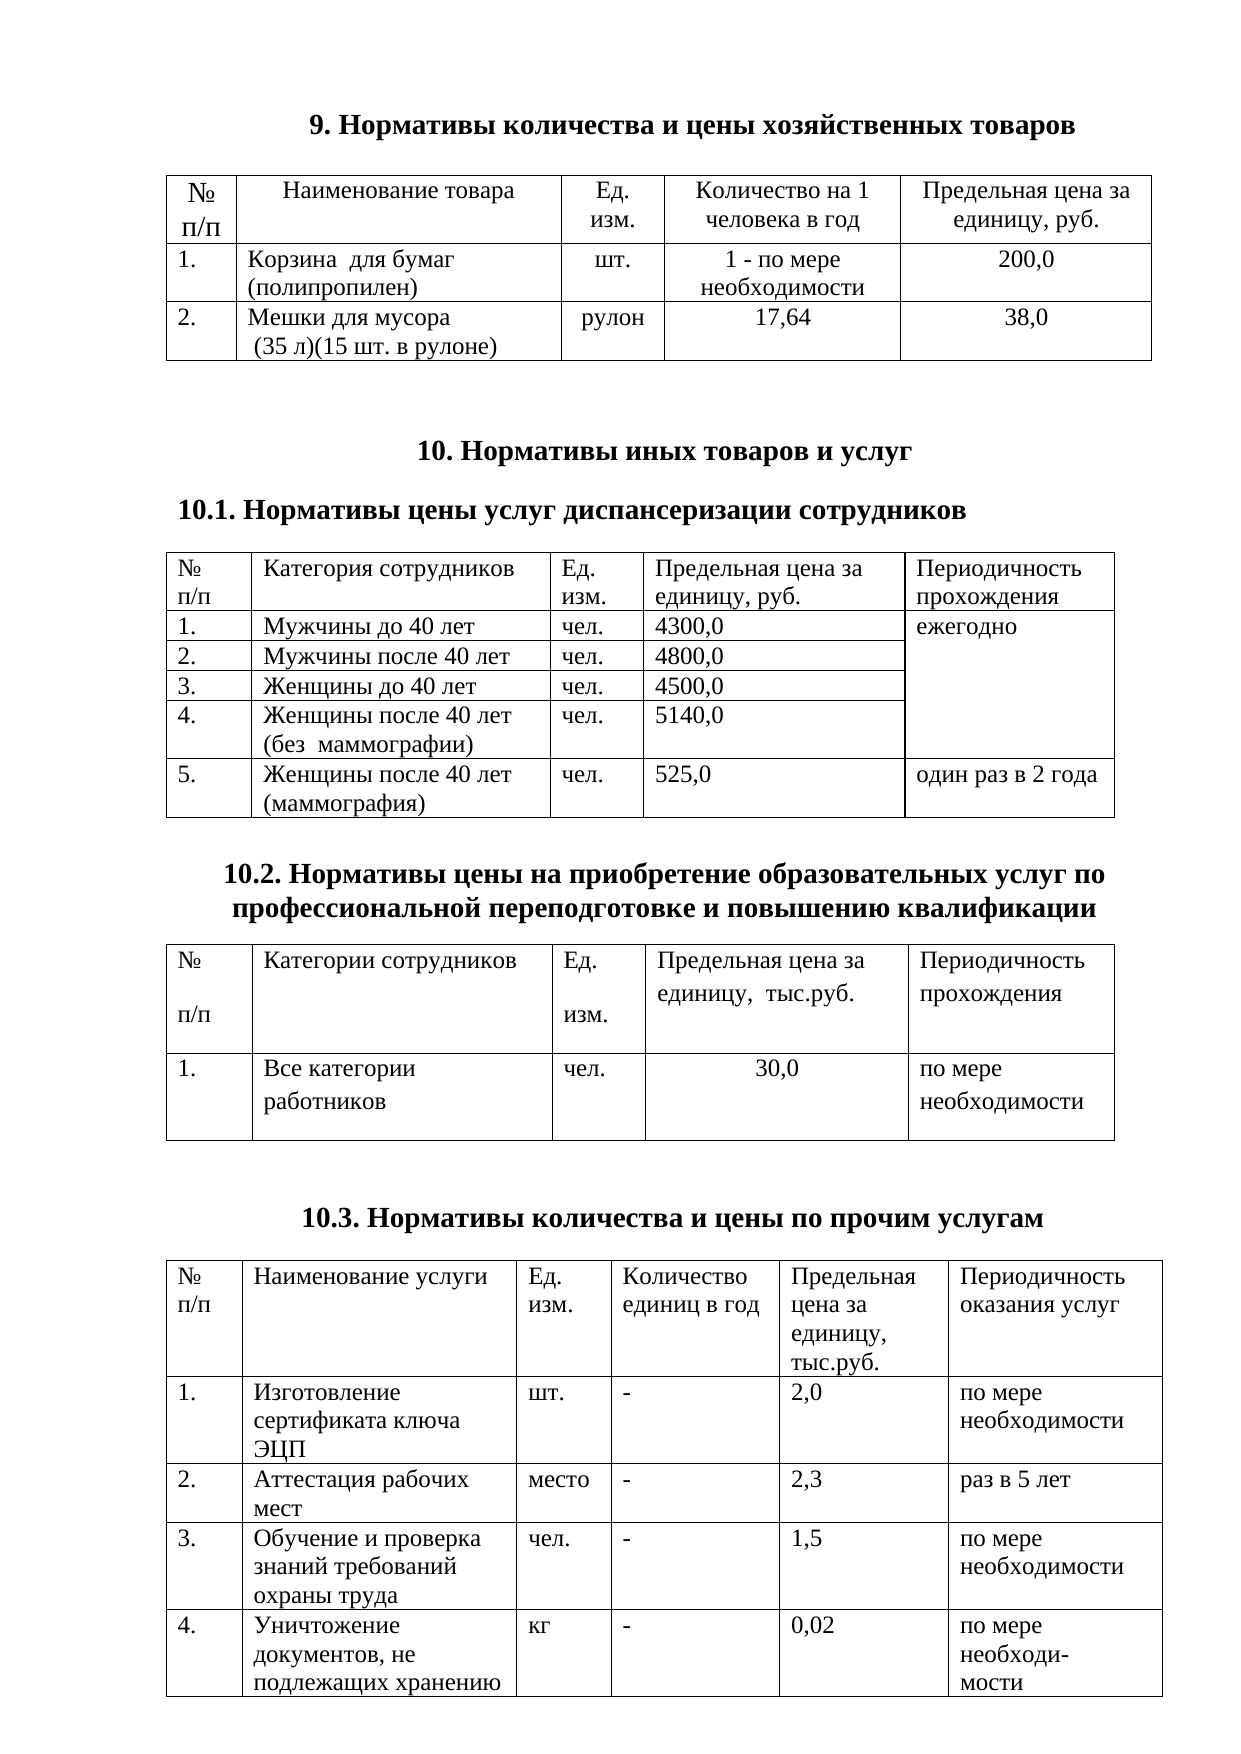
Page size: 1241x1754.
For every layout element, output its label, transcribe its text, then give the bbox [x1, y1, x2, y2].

table_cell 4. [167, 1610, 242, 1696]
table_cell 1. [167, 1377, 242, 1463]
table_cell раз в 5 лет [949, 1464, 1162, 1522]
table_header Предельная цена за единицу, тыс.руб. [780, 1261, 948, 1376]
table_cell Уничтожение документов, не подлежащих хранению [243, 1610, 516, 1696]
table_header Ед. изм. [562, 176, 664, 243]
text 10.3. Нормативы количества и цены по прочим услугам [177, 1200, 1152, 1234]
table_cell по мере необходимости [949, 1377, 1162, 1463]
table_cell ежегодно [906, 611, 1114, 758]
table_cell 2,3 [780, 1464, 948, 1522]
table_cell по мере необходимости [949, 1523, 1162, 1609]
table_cell 200,0 [901, 244, 1151, 301]
table_cell - [612, 1464, 779, 1522]
table_cell Женщины после 40 лет (маммография) [252, 759, 550, 817]
table_header Количество на 1 человека в год [665, 176, 900, 243]
table_cell чел. [551, 641, 643, 670]
table_cell 1,5 [780, 1523, 948, 1609]
table_cell Изготовление сертификата ключа ЭЦП [243, 1377, 516, 1463]
table_cell 2. [167, 302, 236, 360]
table_header Ед. изм. [553, 945, 645, 1052]
table_cell чел. [551, 611, 643, 640]
table_header Ед. изм. [517, 1261, 611, 1376]
table_cell Аттестация рабочих мест [243, 1464, 516, 1522]
table_cell 3. [167, 1523, 242, 1609]
table_cell 5. [167, 759, 251, 817]
table_header Наименование услуги [243, 1261, 516, 1376]
table_header № п/п [167, 1261, 242, 1376]
table_cell 38,0 [901, 302, 1151, 360]
table_cell - [612, 1523, 779, 1609]
table_cell 1. [167, 244, 236, 301]
table_header Категории сотрудников [253, 945, 552, 1052]
table_cell 4300,0 [644, 611, 904, 640]
table_cell Мешки для мусора ()(15 шт. в рулоне) [237, 302, 561, 360]
table_header Периодичность прохождения [909, 945, 1114, 1052]
table_cell 0,02 [780, 1610, 948, 1696]
table_cell - [612, 1377, 779, 1463]
table_cell 4500,0 [644, 671, 904, 699]
table_header Периодичность прохождения [906, 553, 1114, 610]
table_cell 30,0 [646, 1054, 908, 1140]
table_cell 2,0 [780, 1377, 948, 1463]
table_cell - [612, 1610, 779, 1696]
table_cell Мужчины после 40 лет [252, 641, 550, 670]
table_cell один раз в 2 года [906, 759, 1114, 817]
table_cell Корзина для бумаг (полипропилен) [237, 244, 561, 301]
table_header Предельная цена за единицу, тыс.руб. [646, 945, 908, 1052]
table_cell Женщины после 40 лет (без маммографии) [252, 701, 550, 758]
table_header Ед. изм. [551, 553, 643, 610]
text 9. Нормативы количества и цены хозяйственных товаров [177, 107, 1152, 141]
table_cell чел. [553, 1054, 645, 1140]
table_cell 4800,0 [644, 641, 904, 670]
table_cell шт. [562, 244, 664, 301]
table_header Категория сотрудников [252, 553, 550, 610]
table_cell 1. [167, 1054, 252, 1140]
table_cell место [517, 1464, 611, 1522]
table_header Предельная цена за единицу, руб. [901, 176, 1151, 243]
table_cell чел. [551, 671, 643, 699]
table_cell кг [517, 1610, 611, 1696]
table_cell 3. [167, 671, 251, 699]
table_cell чел. [517, 1523, 611, 1609]
table_header Количество единиц в год [612, 1261, 779, 1376]
table_cell Все категории работников [253, 1054, 552, 1140]
table_header № п/п [167, 553, 251, 610]
table_cell Обучение и проверка знаний требований охраны труда [243, 1523, 516, 1609]
table_header Периодичность оказания услуг [949, 1261, 1162, 1376]
table_cell рулон [562, 302, 664, 360]
text 10.2. Нормативы цены на приобретение образовательных услуг по профессиональной переподготовке и повышению квалификации [177, 856, 1152, 923]
table_cell Мужчины до 40 лет [252, 611, 550, 640]
table_header Наименование товара [237, 176, 561, 243]
table_cell чел. [551, 701, 643, 758]
table_header № п/п [167, 945, 252, 1052]
table_header Предельная цена за единицу, руб. [644, 553, 904, 610]
table_cell 4. [167, 701, 251, 758]
table_cell Женщины до 40 лет [252, 671, 550, 699]
table_cell по мере необходи- мости [949, 1610, 1162, 1696]
table_cell 17,64 [665, 302, 900, 360]
table_cell 5140,0 [644, 701, 904, 758]
table_cell по мере необходимости [909, 1054, 1114, 1140]
table_cell 1. [167, 611, 251, 640]
table_cell 525,0 [644, 759, 904, 817]
table_cell шт. [517, 1377, 611, 1463]
text 10.1. Нормативы цены услуг диспансеризации сотрудников [177, 492, 1152, 526]
table_cell 1 - по мере необходимости [665, 244, 900, 301]
table_cell 2. [167, 1464, 242, 1522]
table_header № п/п [167, 176, 236, 243]
text 10. Нормативы иных товаров и услуг [177, 433, 1152, 466]
table_cell чел. [551, 759, 643, 817]
table_cell 2. [167, 641, 251, 670]
